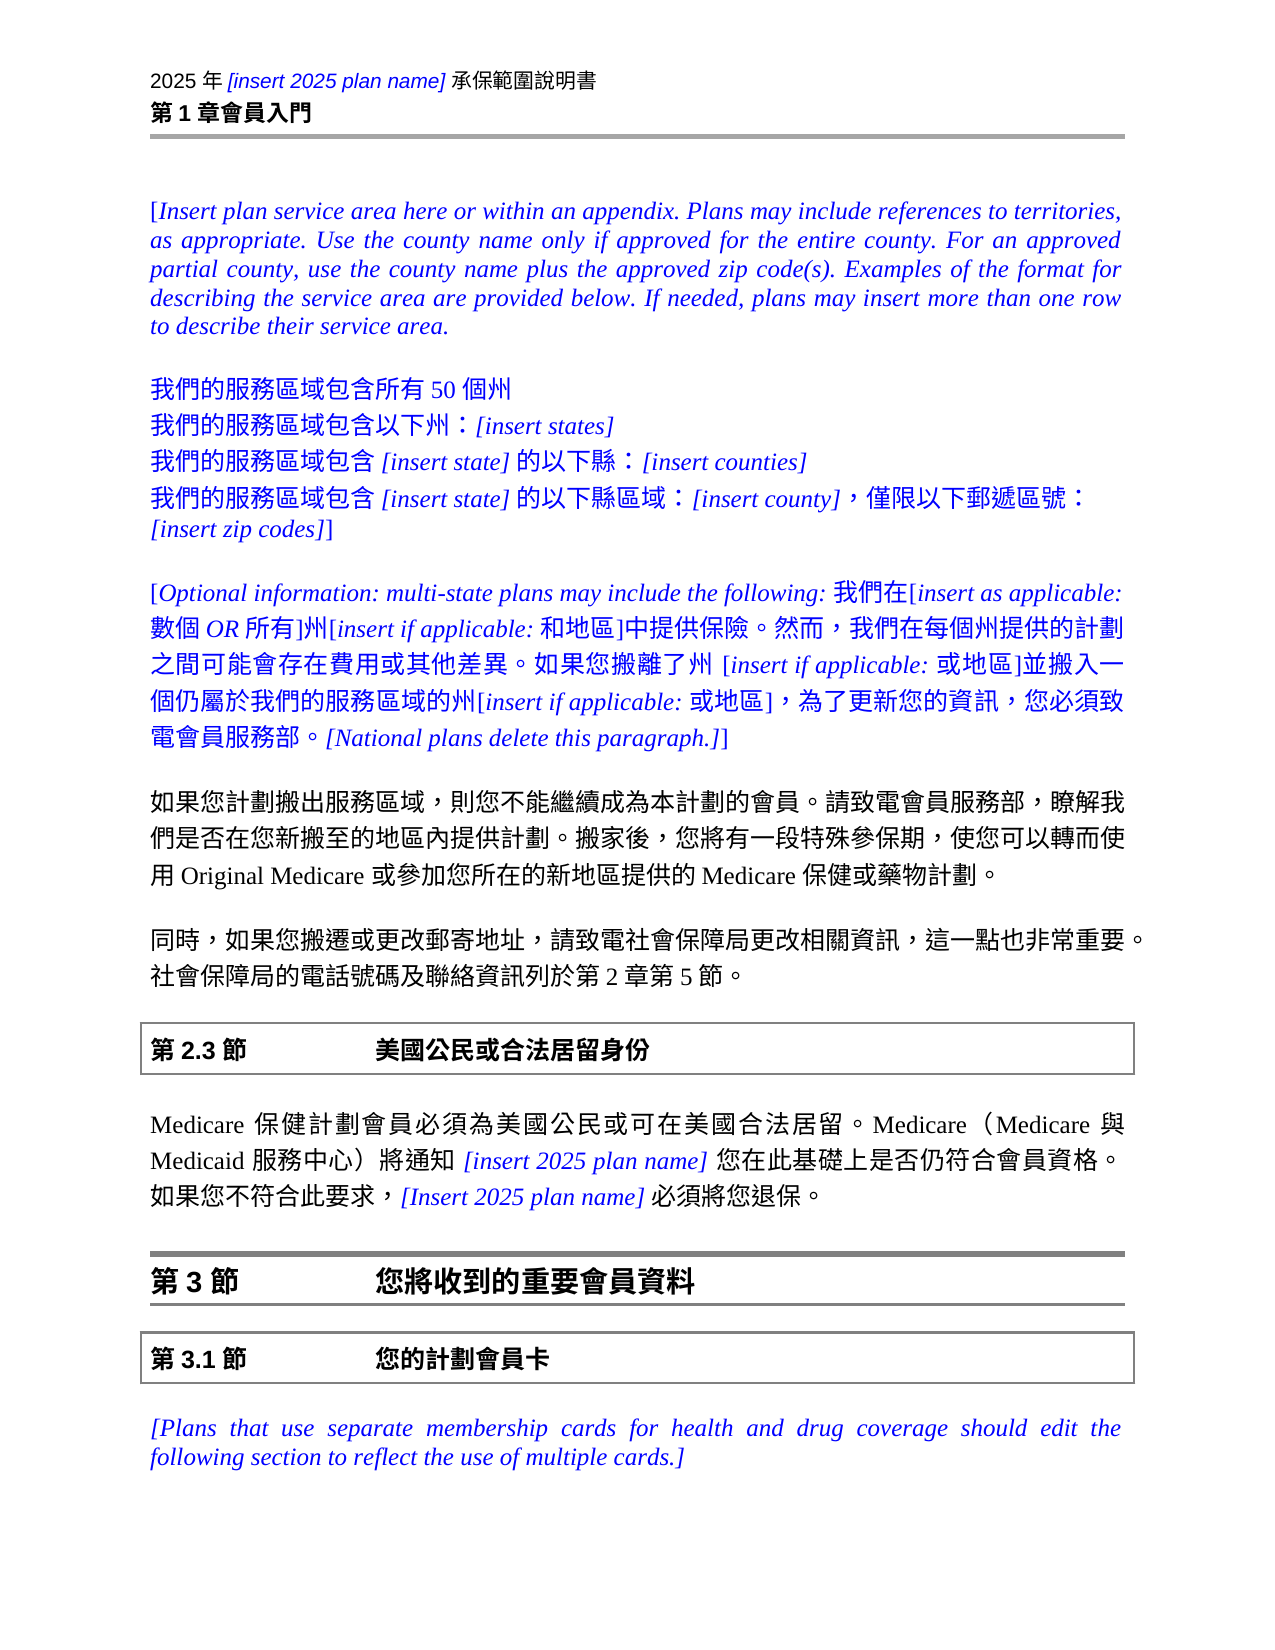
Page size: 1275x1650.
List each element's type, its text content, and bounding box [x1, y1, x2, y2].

text 同時，如果您搬遷或更改郵寄地址，請致電社會保障局更改相關資訊，這一點也非常重要。社會保障局的電話號碼及聯絡資訊列於第 2 章第 5 節。 [150, 921, 1125, 993]
text 我們的服務區域包含所有 50 個州 我們的服務區域包含以下州：[insert states] 我們的服務區域包含 [insert state] 的以下縣：[insert counties] 我們的服務區域包含 [insert state] 的以下縣區域：[insert county]，僅限以下郵遞區號：[insert zip codes]] [150, 369, 1125, 543]
text [Optional information: multi-state plans may include the following: 我們在[insert as applicable: 數個 OR 所有]州[insert if applicable: 和地區]中提供保險。然而，我們在每個州提供的計劃之間可能會存在費用或其他差異。如果您搬離了州 [insert if applicable: 或地區]並搬入一個仍屬於我們的服務區域的州[insert if applicable: 或地區]，為了更新您的資訊，您必須致電會員服務部。[National plans delete this paragraph.]] [150, 572, 1125, 753]
text 如果您計劃搬出服務區域，則您不能繼續成為本計劃的會員。請致電會員服務部，瞭解我們是否在您新搬至的地區內提供計劃。搬家後，您將有一段特殊參保期，使您可以轉而使用 Original Medicare 或參加您所在的新地區提供的 Medicare 保健或藥物計劃。 [150, 783, 1125, 891]
subtitle 第 2.3 節 美國公民或合法居留身份 [142, 1024, 1133, 1073]
text [Plans that use separate membership cards for health and drug coverage should edit the following section to reflect the use of multiple cards.] [150, 1413, 1125, 1471]
subtitle 第 3 節 您將收到的重要會員資料 [150, 1257, 1125, 1303]
subtitle 第 3.1 節 您的計劃會員卡 [142, 1334, 1133, 1382]
text Medicare 保健計劃會員必須為美國公民或可在美國合法居留。Medicare（Medicare 與 Medicaid 服務中心）將通知 [insert 2025 plan name] 您在此基礎上是否仍符合會員資格。如果您不符合此要求，[Insert 2025 plan name] 必須將您退保。 [150, 1104, 1125, 1213]
text [Insert plan service area here or within an appendix. Plans may include references to territories, as appropriate. Use the county name only if approved for the entire county. For an approved partial county, use the county name plus the approved zip code(s). Examples of the format for describing the service area are provided below. If needed, plans may insert more than one row to describe their service area. [150, 196, 1125, 340]
